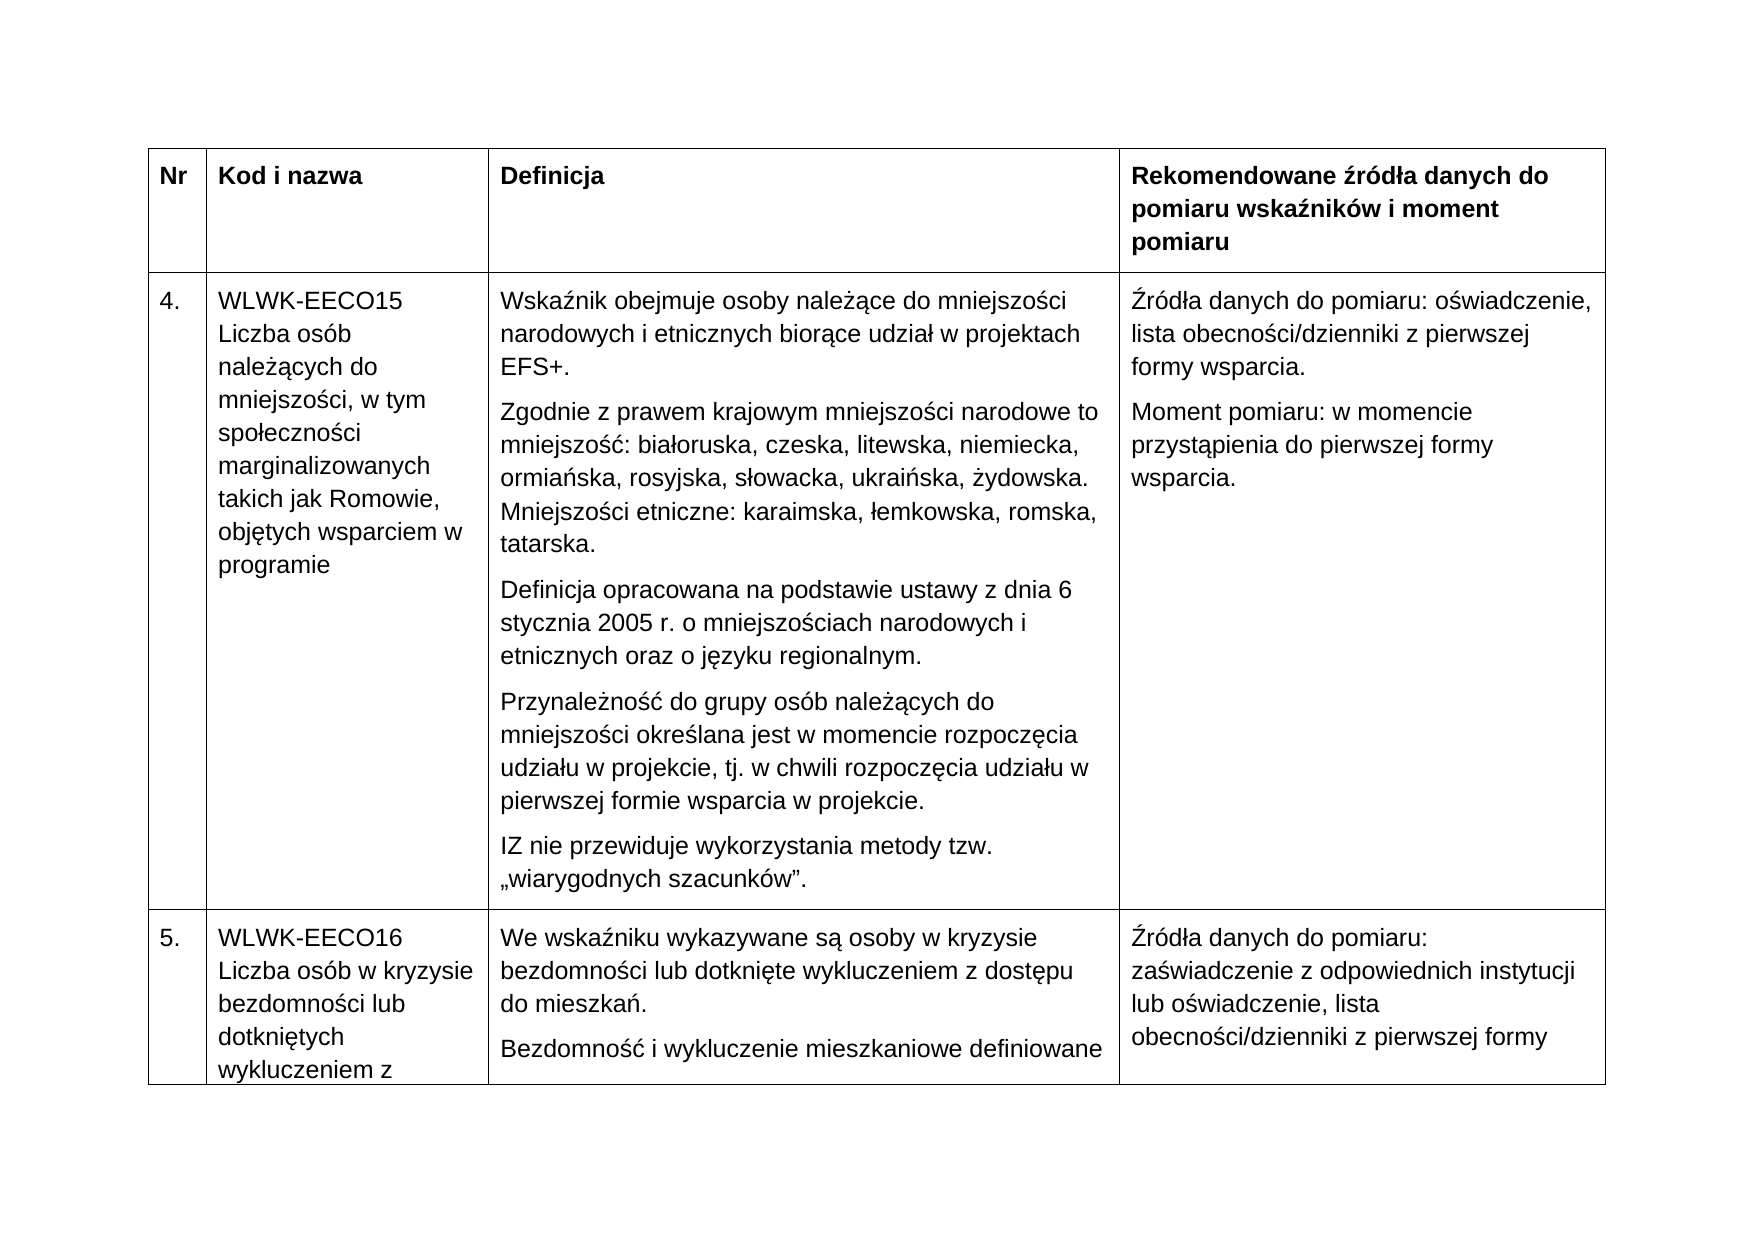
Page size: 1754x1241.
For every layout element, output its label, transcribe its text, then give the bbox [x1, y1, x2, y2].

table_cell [489, 910, 1119, 1084]
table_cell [207, 910, 488, 1084]
table_cell 5. [149, 910, 206, 1084]
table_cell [1120, 273, 1605, 909]
table_header Rekomendowane źródła danych do pomiaru wskaźników i moment pomiaru [1120, 149, 1605, 272]
table_header Kod i nazwa [207, 149, 488, 272]
table_header Nr [149, 149, 206, 272]
table_header Definicja [489, 149, 1119, 272]
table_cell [1120, 910, 1605, 1084]
table_cell 4. [149, 273, 206, 909]
table_cell WLWK-EECO15 Liczba osób należących do mniejszości, w tym społeczności marginalizowanych takich jak Romowie, objętych wsparciem w programie [207, 273, 488, 909]
table_cell Wskaźnik obejmuje osoby należące do mniejszości narodowych i etnicznych biorące udział w projektach EFS+. Zgodnie z prawem krajowym mniejszości narodowe to mniejszość: białoruska, czeska, litewska, niemiecka, ormiańska, rosyjska, słowacka, ukraińska, żydowska. Mniejszości etniczne: karaimska, łemkowska, romska, tatarska. Definicja opracowana na podstawie ustawy z dnia 6 stycznia 2005 r. o mniejszościach narodowych i etnicznych oraz o języku regionalnym. Przynależność do grupy osób należących do mniejszości określana jest w momencie rozpoczęcia udziału w projekcie, tj. w chwili rozpoczęcia udziału w pierwszej formie wsparcia w projekcie. IZ nie przewiduje wykorzystania metody tzw. „wiarygodnych szacunków”. [489, 273, 1119, 909]
